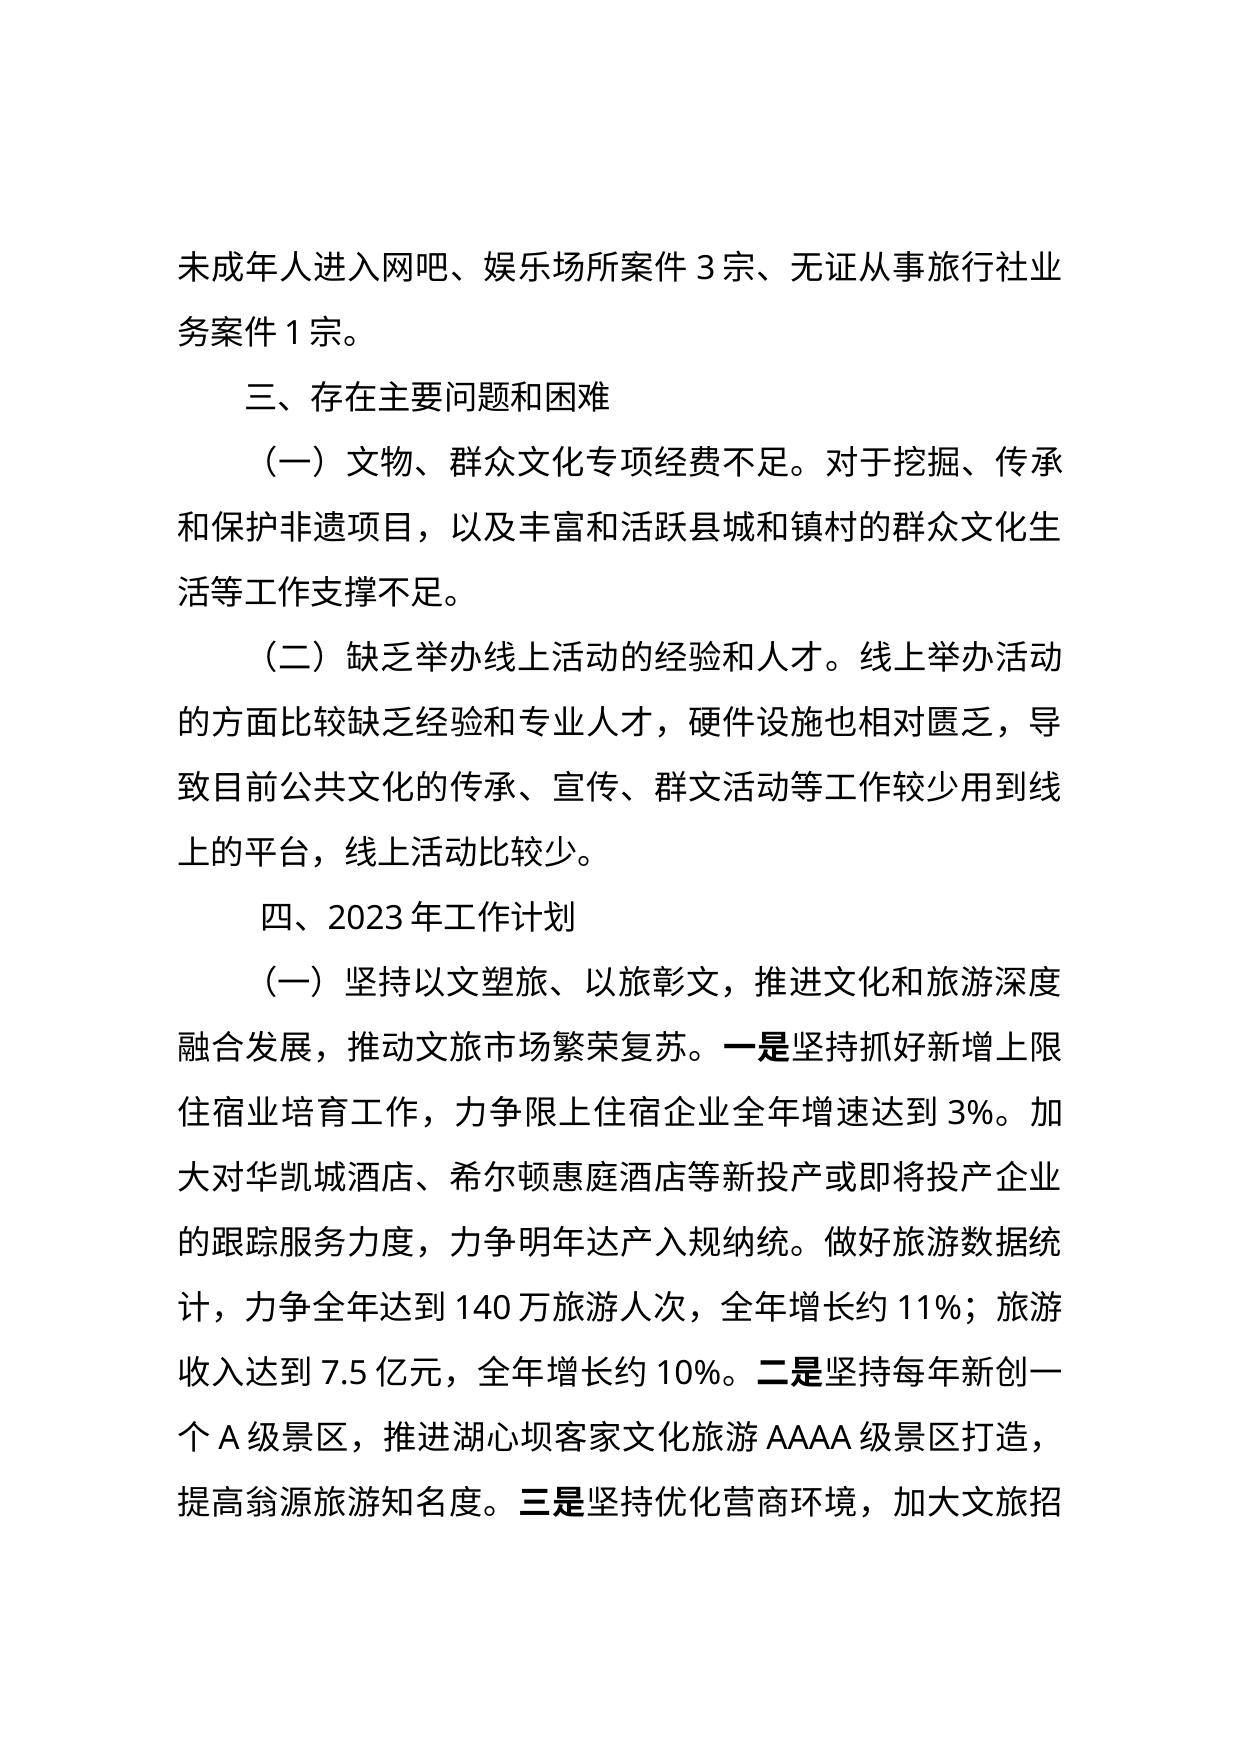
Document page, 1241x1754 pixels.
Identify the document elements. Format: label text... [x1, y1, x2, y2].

text 三、存在主要问题和困难 [177, 363, 1063, 428]
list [177, 948, 1063, 1533]
text （一）文物、群众文化专项经费不足。对于挖掘、传承和保护非遗项目，以及丰富和活跃县城和镇村的群众文化生活等工作支撑不足。 [177, 428, 1063, 623]
text 四、2023年工作计划 [177, 883, 1063, 948]
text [177, 233, 1063, 363]
text （二）缺乏举办线上活动的经验和人才。线上举办活动的方面比较缺乏经验和专业人才，硬件设施也相对匮乏，导致目前公共文化的传承、宣传、群文活动等工作较少用到线上的平台，线上活动比较少。 [177, 623, 1063, 883]
